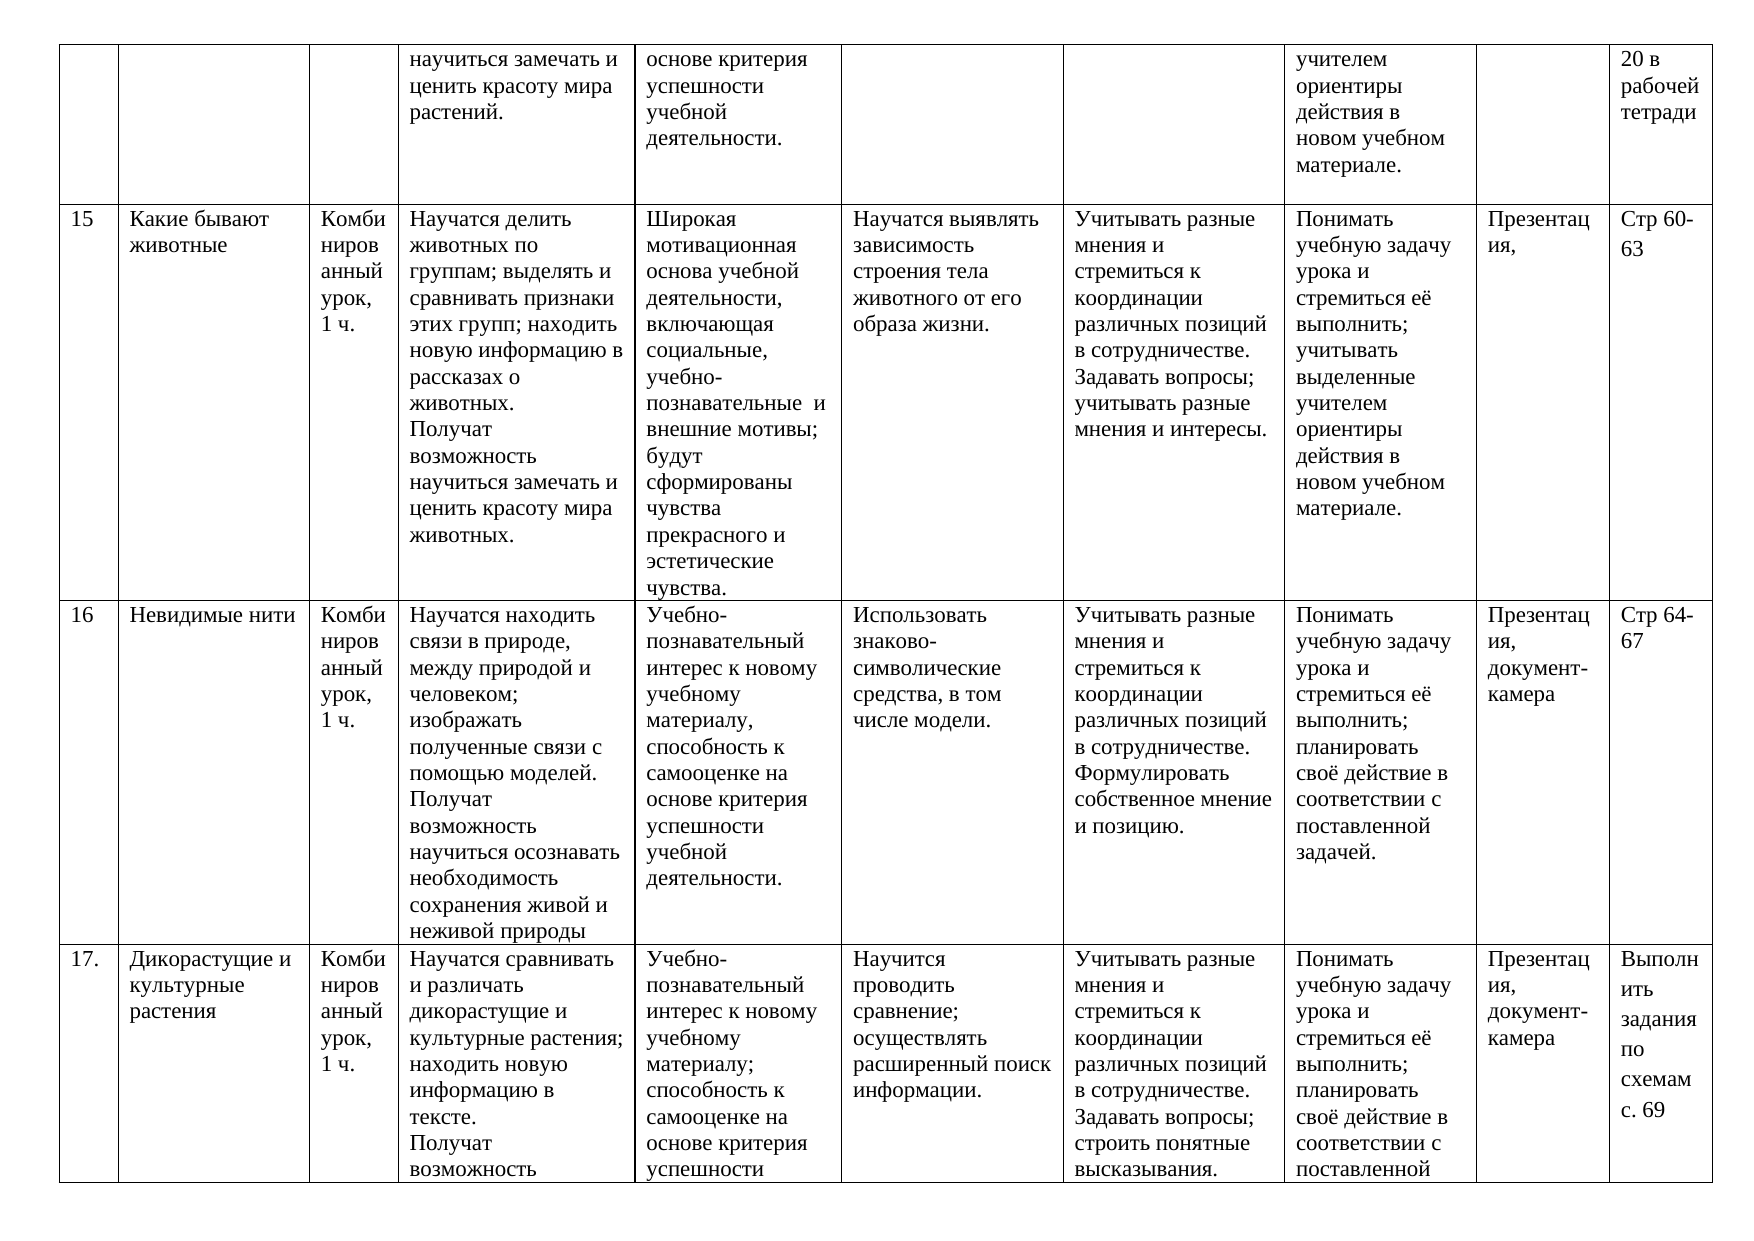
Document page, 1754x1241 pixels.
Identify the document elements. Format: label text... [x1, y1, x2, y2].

table_cell Научатся делить животных по группам; выделять и сравнивать признаки этих групп; находить новую информацию в рассказах о животных. Получат возможность научиться замечать и ценить красоту мира животных. [399, 205, 634, 600]
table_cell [842, 945, 1063, 1182]
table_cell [636, 45, 841, 203]
table_cell 16 [60, 601, 118, 943]
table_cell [310, 945, 398, 1182]
table_cell 17. [60, 945, 118, 1182]
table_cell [1285, 945, 1476, 1182]
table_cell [636, 945, 841, 1182]
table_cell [1610, 45, 1712, 203]
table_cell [399, 945, 634, 1182]
table_cell Стр 60-63 [1610, 205, 1712, 600]
table_cell 14 [60, 45, 118, 203]
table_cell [119, 945, 309, 1182]
table_cell Комбинированный урок, 1 ч. [310, 601, 398, 943]
table_cell Презентация, документ-камера [1477, 601, 1609, 943]
table_cell 15 [60, 205, 118, 600]
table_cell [1610, 945, 1712, 1182]
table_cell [1477, 45, 1609, 203]
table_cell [310, 45, 398, 203]
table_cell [1064, 945, 1284, 1182]
table_cell Понимать учебную задачу урока и стремиться её выполнить; учитывать выделенные учителем ориентиры действия в новом учебном материале. [1285, 205, 1476, 600]
table_cell Учитывать разные мнения и стремиться к координации различных позиций в сотрудничестве. Задавать вопросы; учитывать разные мнения и интересы. [1064, 205, 1284, 600]
table_cell Научатся находить связи в природе, между природой и человеком; изображать полученные связи с помощью моделей. Получат возможность научиться осознавать необходимость сохранения живой и неживой природы [399, 601, 634, 943]
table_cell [1064, 45, 1284, 203]
table_cell Стр 64-67 [1610, 601, 1712, 943]
table_cell Широкая мотивационная основа учебной деятельности, включающая социальные, учебно- познавательные и внешние мотивы; будут сформированы чувства прекрасного и эстетические чувства. [636, 205, 841, 600]
table_cell Невидимые нити [119, 601, 309, 943]
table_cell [399, 45, 634, 203]
table_cell Понимать учебную задачу урока и стремиться её выполнить; планировать своё действие в соответствии с поставленной задачей. [1285, 601, 1476, 943]
table_cell Использовать знаково-символические средства, в том числе модели. [842, 601, 1063, 943]
table_cell Комбинированный урок, 1 ч. [310, 205, 398, 600]
table_cell Презентация, [1477, 205, 1609, 600]
table_cell Учитывать разные мнения и стремиться к координации различных позиций в сотрудничестве. Формулировать собственное мнение и позицию. [1064, 601, 1284, 943]
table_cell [1477, 945, 1609, 1182]
table_cell Какие бывают животные [119, 205, 309, 600]
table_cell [1285, 45, 1476, 203]
table_cell Учебно-познавательный интерес к новому учебному материалу, способность к самооценке на основе критерия успешности учебной деятельности. [636, 601, 841, 943]
table_cell Научатся выявлять зависимость строения тела животного от его образа жизни. [842, 205, 1063, 600]
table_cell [842, 45, 1063, 203]
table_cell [119, 45, 309, 203]
